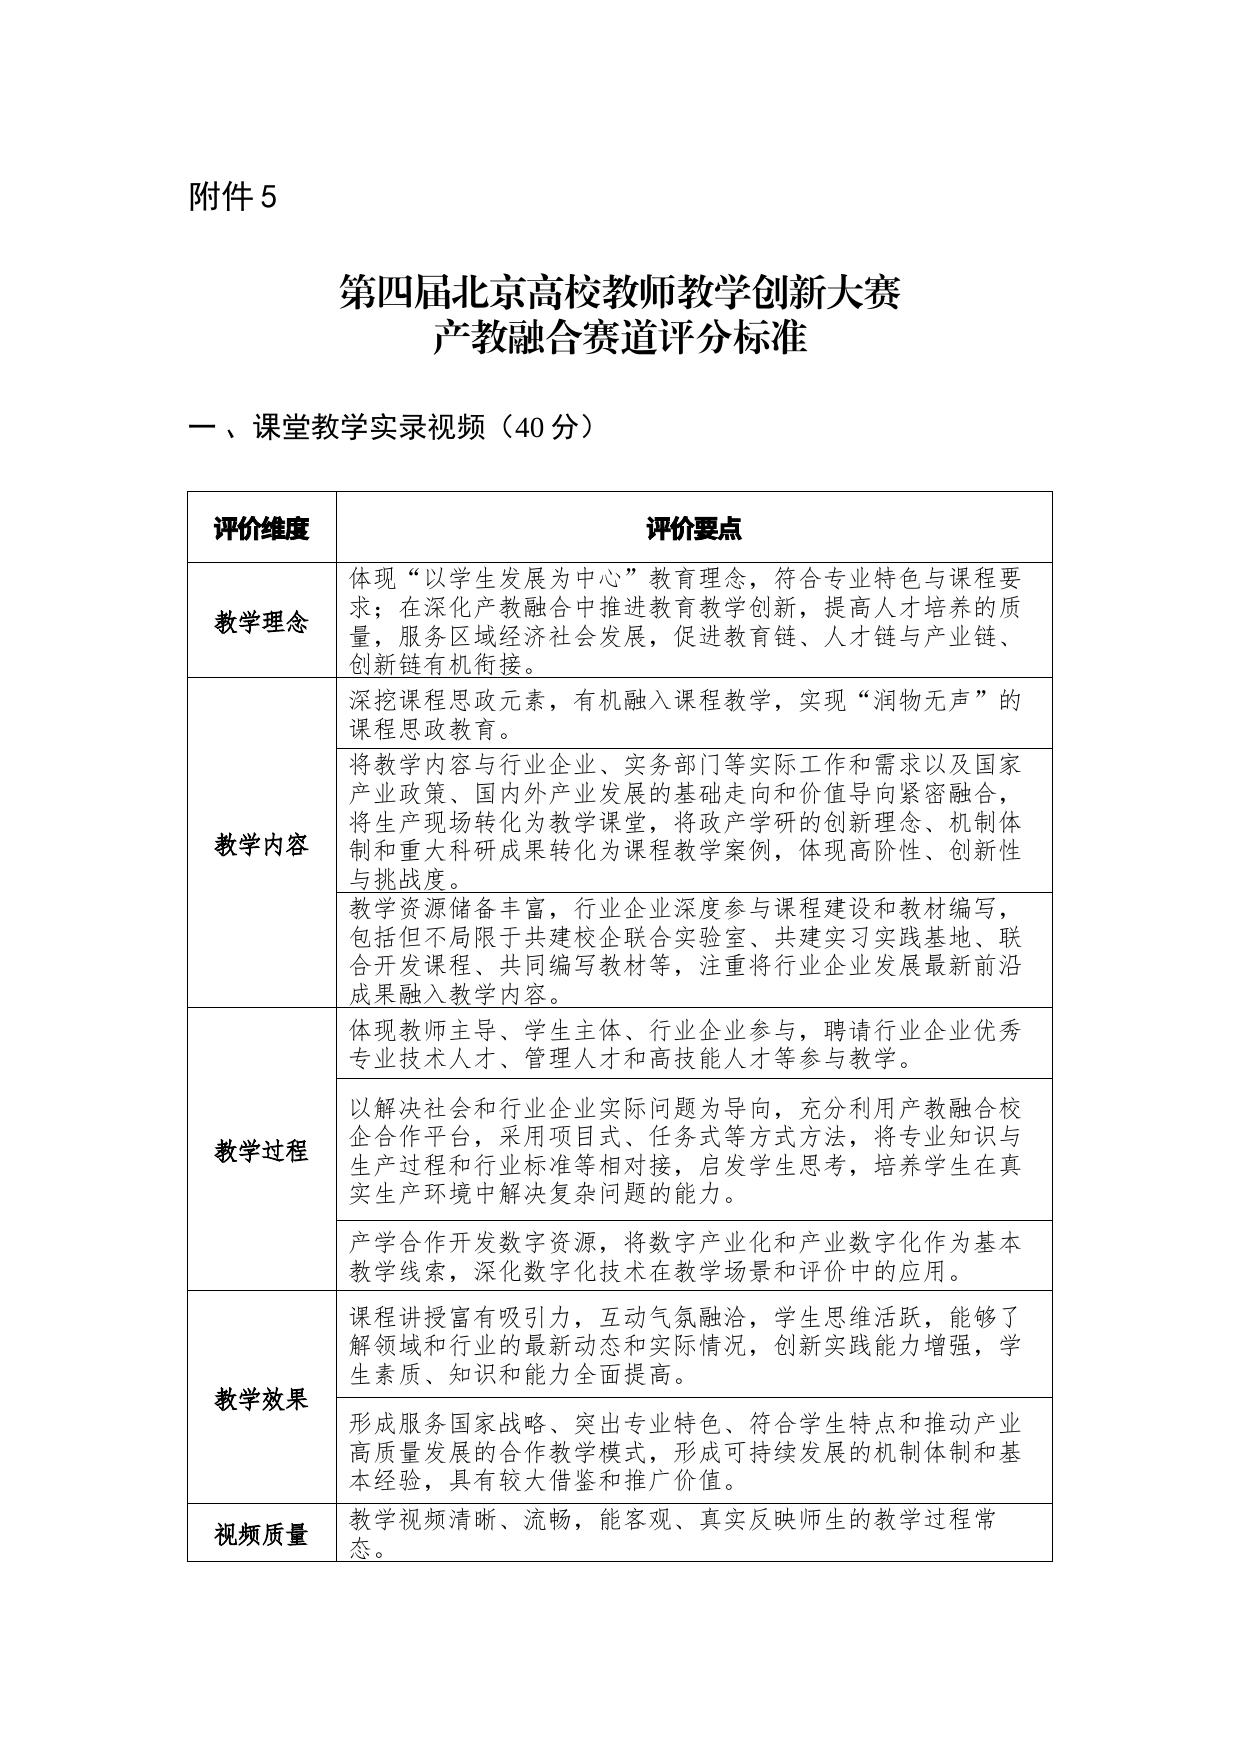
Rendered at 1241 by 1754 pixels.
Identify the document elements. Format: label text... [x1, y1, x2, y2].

text 附件5 [187, 162, 1053, 227]
table_cell 教学过程 [188, 1008, 336, 1290]
text 产教融合赛道评分标准 [187, 316, 1053, 361]
table_cell 体现“以学生发展为中心”教育理念，符合专业特色与课程要求；在深化产教融合中推进教育教学创新，提高人才培养的质量，服务区域经济社会发展，促进教育链、人才链与产业链、创新链有机衔接。 [337, 563, 1052, 677]
table_cell 体现教师主导、学生主体、行业企业参与，聘请行业企业优秀专业技术人才、管理人才和高技能人才等参与教学。 [337, 1008, 1052, 1078]
table_cell 教学内容 [188, 678, 336, 1007]
table_cell 以解决社会和行业企业实际问题为导向，充分利用产教融合校企合作平台，采用项目式、任务式等方式方法，将专业知识与生产过程和行业标准等相对接，启发学生思考，培养学生在真实生产环境中解决复杂问题的能力。 [337, 1079, 1052, 1219]
table_cell 教学视频清晰、流畅，能客观、真实反映师生的教学过程常态。 [337, 1504, 1052, 1561]
table_cell 深挖课程思政元素，有机融入课程教学，实现“润物无声”的课程思政教育。 [337, 678, 1052, 748]
table_cell 产学合作开发数字资源，将数字产业化和产业数字化作为基本教学线索，深化数字化技术在教学场景和评价中的应用。 [337, 1221, 1052, 1290]
text 第四届北京高校教师教学创新大赛 [187, 272, 1053, 316]
table_header 评价要点 [337, 492, 1052, 562]
table_cell 形成服务国家战略、突出专业特色、符合学生特点和推动产业高质量发展的合作教学模式，形成可持续发展的机制体制和基本经验，具有较大借鉴和推广价值。 [337, 1398, 1052, 1503]
table_header 评价维度 [188, 492, 336, 562]
table_cell 教学资源储备丰富，行业企业深度参与课程建设和教材编写，包括但不局限于共建校企联合实验室、共建实习实践基地、联合开发课程、共同编写教材等，注重将行业企业发展最新前沿成果融入教学内容。 [337, 893, 1052, 1007]
table_cell 课程讲授富有吸引力，互动气氛融洽，学生思维活跃，能够了解领域和行业的最新动态和实际情况，创新实践能力增强，学生素质、知识和能力全面提高。 [337, 1291, 1052, 1397]
table_cell 教学效果 [188, 1291, 336, 1503]
table_cell 将教学内容与行业企业、实务部门等实际工作和需求以及国家产业政策、国内外产业发展的基础走向和价值导向紧密融合，将生产现场转化为教学课堂，将政产学研的创新理念、机制体制和重大科研成果转化为课程教学案例，体现高阶性、创新性与挑战度。 [337, 749, 1052, 892]
table_cell 教学理念 [188, 563, 336, 677]
text 一 、课堂教学实录视频（40分） [187, 393, 1053, 458]
table_cell 视频质量 [188, 1504, 336, 1561]
